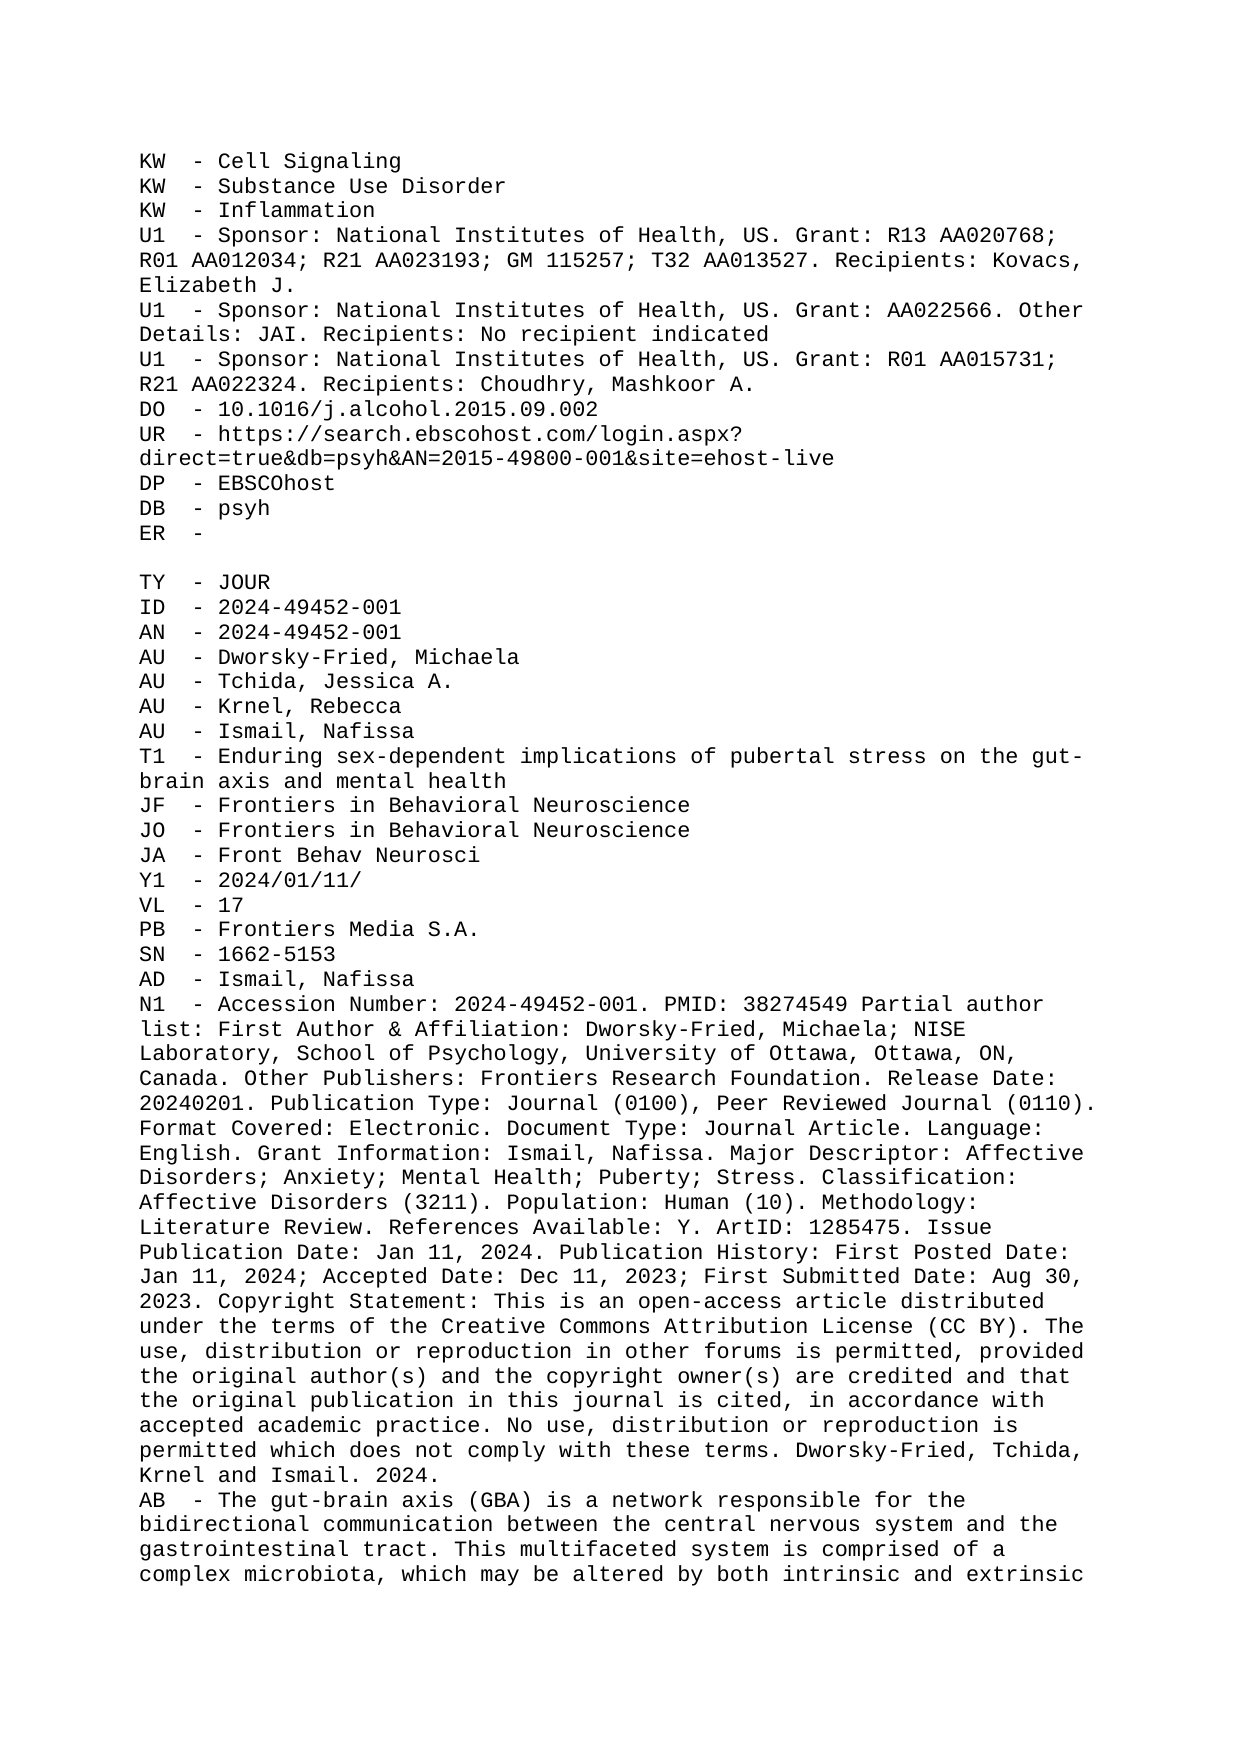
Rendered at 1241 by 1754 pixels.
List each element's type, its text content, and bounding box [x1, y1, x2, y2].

text ID - 2024-49452-001 [139, 596, 1101, 621]
text DO - 10.1016/j.alcohol.2015.09.002 [139, 398, 1101, 423]
text N1 - Accession Number: 2024-49452-001. PMID: 38274549 Partial author list: First Author & Affiliation: Dworsky-Fried, Michaela; NISE Laboratory, School of Psychology, University of Ottawa, Ottawa, ON, Canada. Other Publishers: Frontiers Research Foundation. Release Date: 20240201. Publication Type: Journal (0100), Peer Reviewed Journal (0110). Format Covered: Electronic. Document Type: Journal Article. Language: English. Grant Information: Ismail, Nafissa. Major Descriptor: Affective Disorders; Anxiety; Mental Health; Puberty; Stress. Classification: Affective Disorders (3211). Population: Human (10). Methodology: Literature Review. References Available: Y. ArtID: 1285475. Issue Publication Date: Jan 11, 2024. Publication History: First Posted Date: Jan 11, 2024; Accepted Date: Dec 11, 2023; First Submitted Date: Aug 30, 2023. Copyright Statement: This is an open-access article distributed under the terms of the Creative Commons Attribution License (CC BY). The use, distribution or reproduction in other forums is permitted, provided the original author(s) and the copyright owner(s) are credited and that the original publication in this journal is cited, in accordance with accepted academic practice. No use, distribution or reproduction is permitted which does not comply with these terms. Dworsky-Fried, Tchida, Krnel and Ismail. 2024. [139, 993, 1101, 1489]
text AN - 2024-49452-001 [139, 621, 1101, 646]
text Y1 - 2024/01/11/ [139, 869, 1101, 894]
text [139, 1489, 1101, 1588]
text JF - Frontiers in Behavioral Neuroscience [139, 794, 1101, 819]
text KW - Cell Signaling [139, 150, 1101, 175]
text AU - Ismail, Nafissa [139, 720, 1101, 745]
text AD - Ismail, Nafissa [139, 968, 1101, 993]
text KW - Inflammation [139, 199, 1101, 224]
text DP - EBSCOhost [139, 472, 1101, 497]
text U1 - Sponsor: National Institutes of Health, US. Grant: R13 AA020768; R01 AA012034; R21 AA023193; GM 115257; T32 AA013527. Recipients: Kovacs, Elizabeth J. [139, 224, 1101, 299]
text SN - 1662-5153 [139, 943, 1101, 968]
text AU - Dworsky-Fried, Michaela [139, 646, 1101, 671]
text AU - Krnel, Rebecca [139, 695, 1101, 720]
text UR - https://search.ebscohost.com/login.aspx?direct=true&db=psyh&AN=2015-49800-001&site=ehost-live [139, 423, 1101, 472]
text DB - psyh [139, 497, 1101, 522]
text AU - Tchida, Jessica A. [139, 671, 1101, 695]
text ER - [139, 522, 1101, 547]
text VL - 17 [139, 894, 1101, 918]
text U1 - Sponsor: National Institutes of Health, US. Grant: R01 AA015731; R21 AA022324. Recipients: Choudhry, Mashkoor A. [139, 348, 1101, 398]
text PB - Frontiers Media S.A. [139, 918, 1101, 943]
text JO - Frontiers in Behavioral Neuroscience [139, 819, 1101, 844]
text JA - Front Behav Neurosci [139, 844, 1101, 869]
text U1 - Sponsor: National Institutes of Health, US. Grant: AA022566. Other Details: JAI. Recipients: No recipient indicated [139, 299, 1101, 348]
text KW - Substance Use Disorder [139, 175, 1101, 199]
text T1 - Enduring sex-dependent implications of pubertal stress on the gut-brain axis and mental health [139, 745, 1101, 794]
text TY - JOUR [139, 571, 1101, 596]
